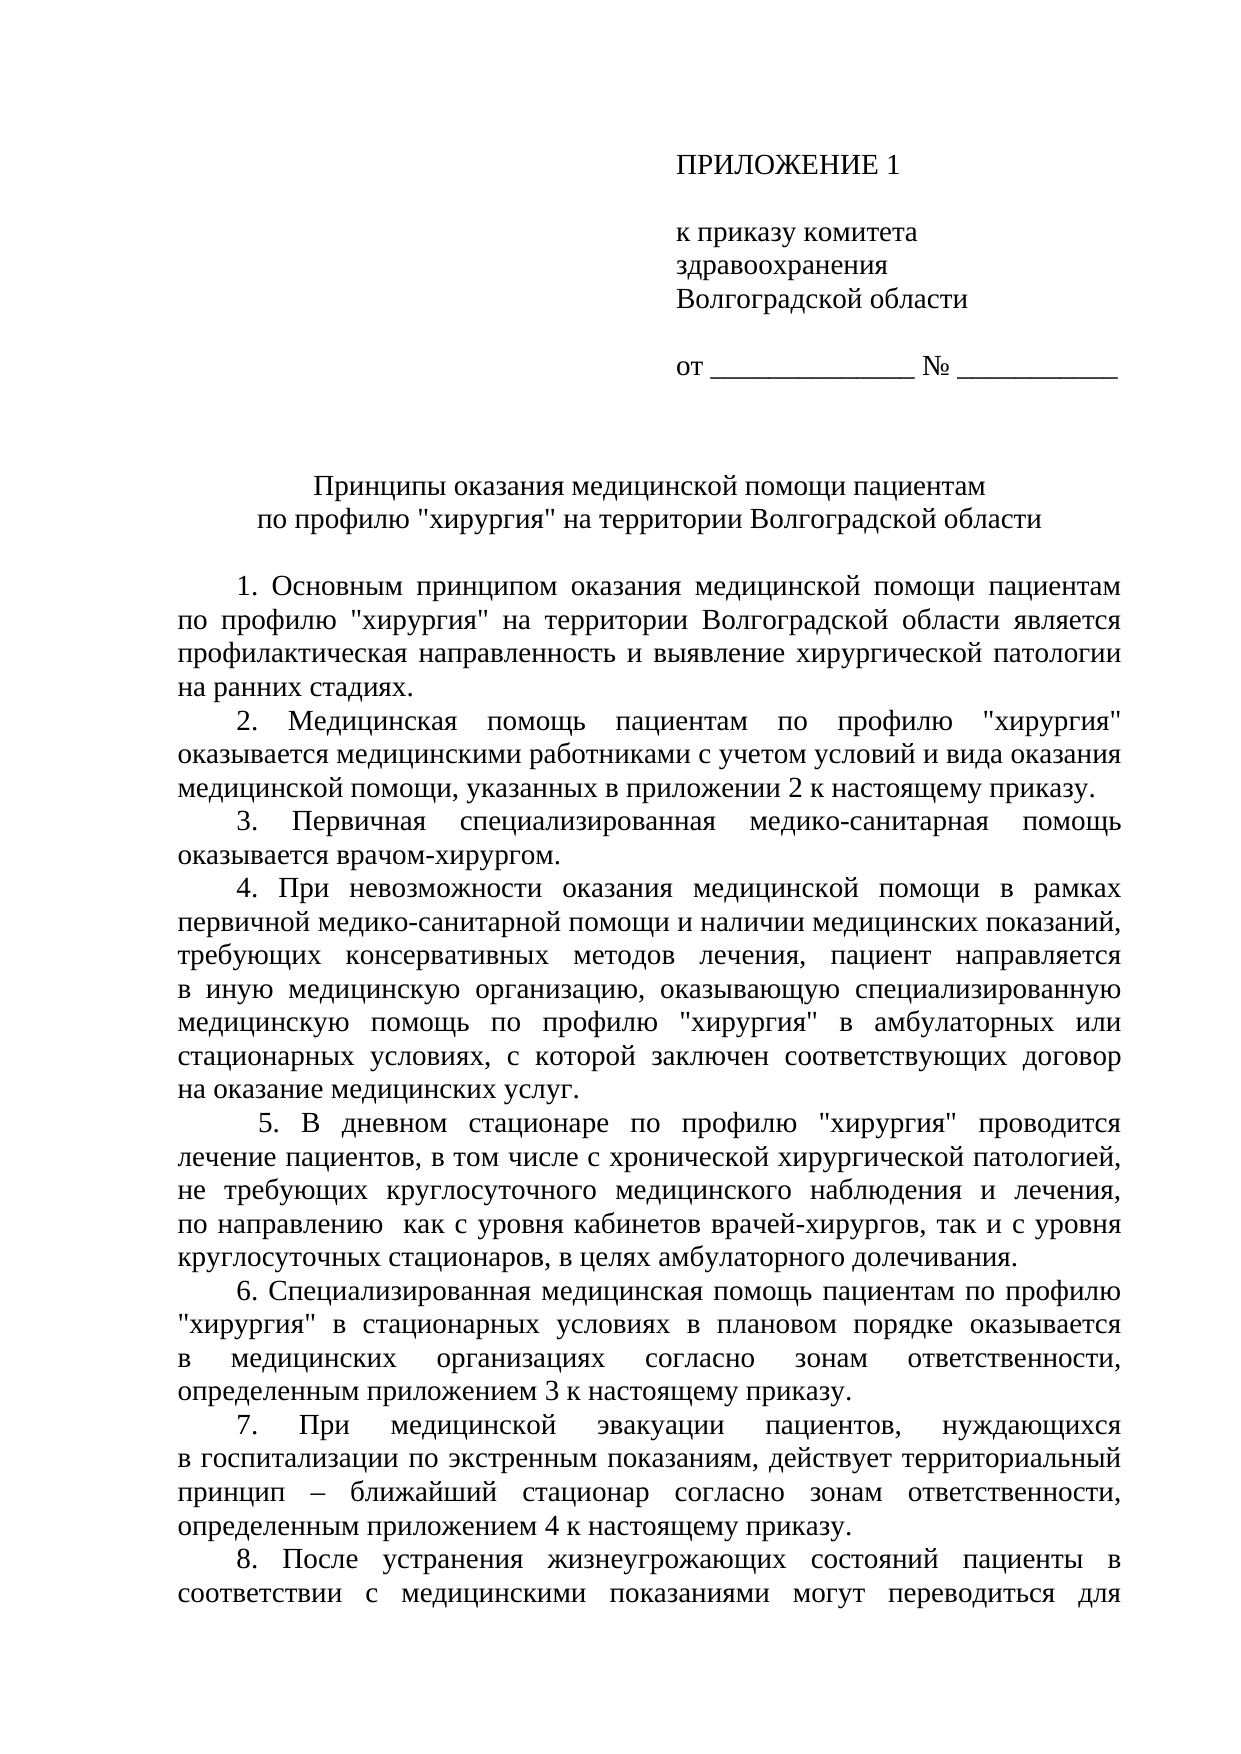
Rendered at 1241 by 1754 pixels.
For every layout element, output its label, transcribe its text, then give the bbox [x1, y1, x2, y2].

table_header ПРИЛОЖЕНИЕ 1 к приказу комитета здравоохранения Волгоградской области от ______________ № ___________ [665, 147, 1133, 382]
text 3. Первичная специализированная медико-санитарная помощь оказывается врачом-хирургом. [177, 803, 1122, 870]
text 7. При медицинской эвакуации пациентов, нуждающихся в госпитализации по экстренным показаниям, действует территориальный принцип – ближайший стационар согласно зонам ответственности, определенным приложением 4 к настоящему приказу. [177, 1407, 1122, 1541]
text по профилю "хирургия" на территории Волгоградской области [177, 501, 1122, 535]
text 4. При невозможности оказания медицинской помощи в рамках первичной медико-санитарной помощи и наличии медицинских показаний, требующих консервативных методов лечения, пациент направляется в иную медицинскую организацию, оказывающую специализированную медицинскую помощь по профилю "хирургия" в амбулаторных или стационарных условиях, с которой заключен соответствующих договор на оказание медицинских услуг. [177, 870, 1122, 1105]
text 2. Медицинская помощь пациентам по профилю "хирургия" оказывается медицинскими работниками с учетом условий и вида оказания медицинской помощи, указанных в приложении 2 к настоящему приказу. [177, 703, 1122, 803]
text 1. Основным принципом оказания медицинской помощи пациентам по профилю "хирургия" на территории Волгоградской области является профилактическая направленность и выявление хирургической патологии на ранних стадиях. [177, 568, 1122, 703]
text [177, 1541, 1122, 1608]
text 6. Специализированная медицинская помощь пациентам по профилю "хирургия" в стационарных условиях в плановом порядке оказывается в медицинских организациях согласно зонам ответственности, определенным приложением 3 к настоящему приказу. [177, 1273, 1122, 1407]
text 5. В дневном стационаре по профилю "хирургия" проводится лечение пациентов, в том числе с хронической хирургической патологией, не требующих круглосуточного медицинского наблюдения и лечения, по направлению как с уровня кабинетов врачей-хирургов, так и с уровня круглосуточных стационаров, в целях амбулаторного долечивания. [177, 1105, 1122, 1273]
text Принципы оказания медицинской помощи пациентам [177, 468, 1122, 501]
